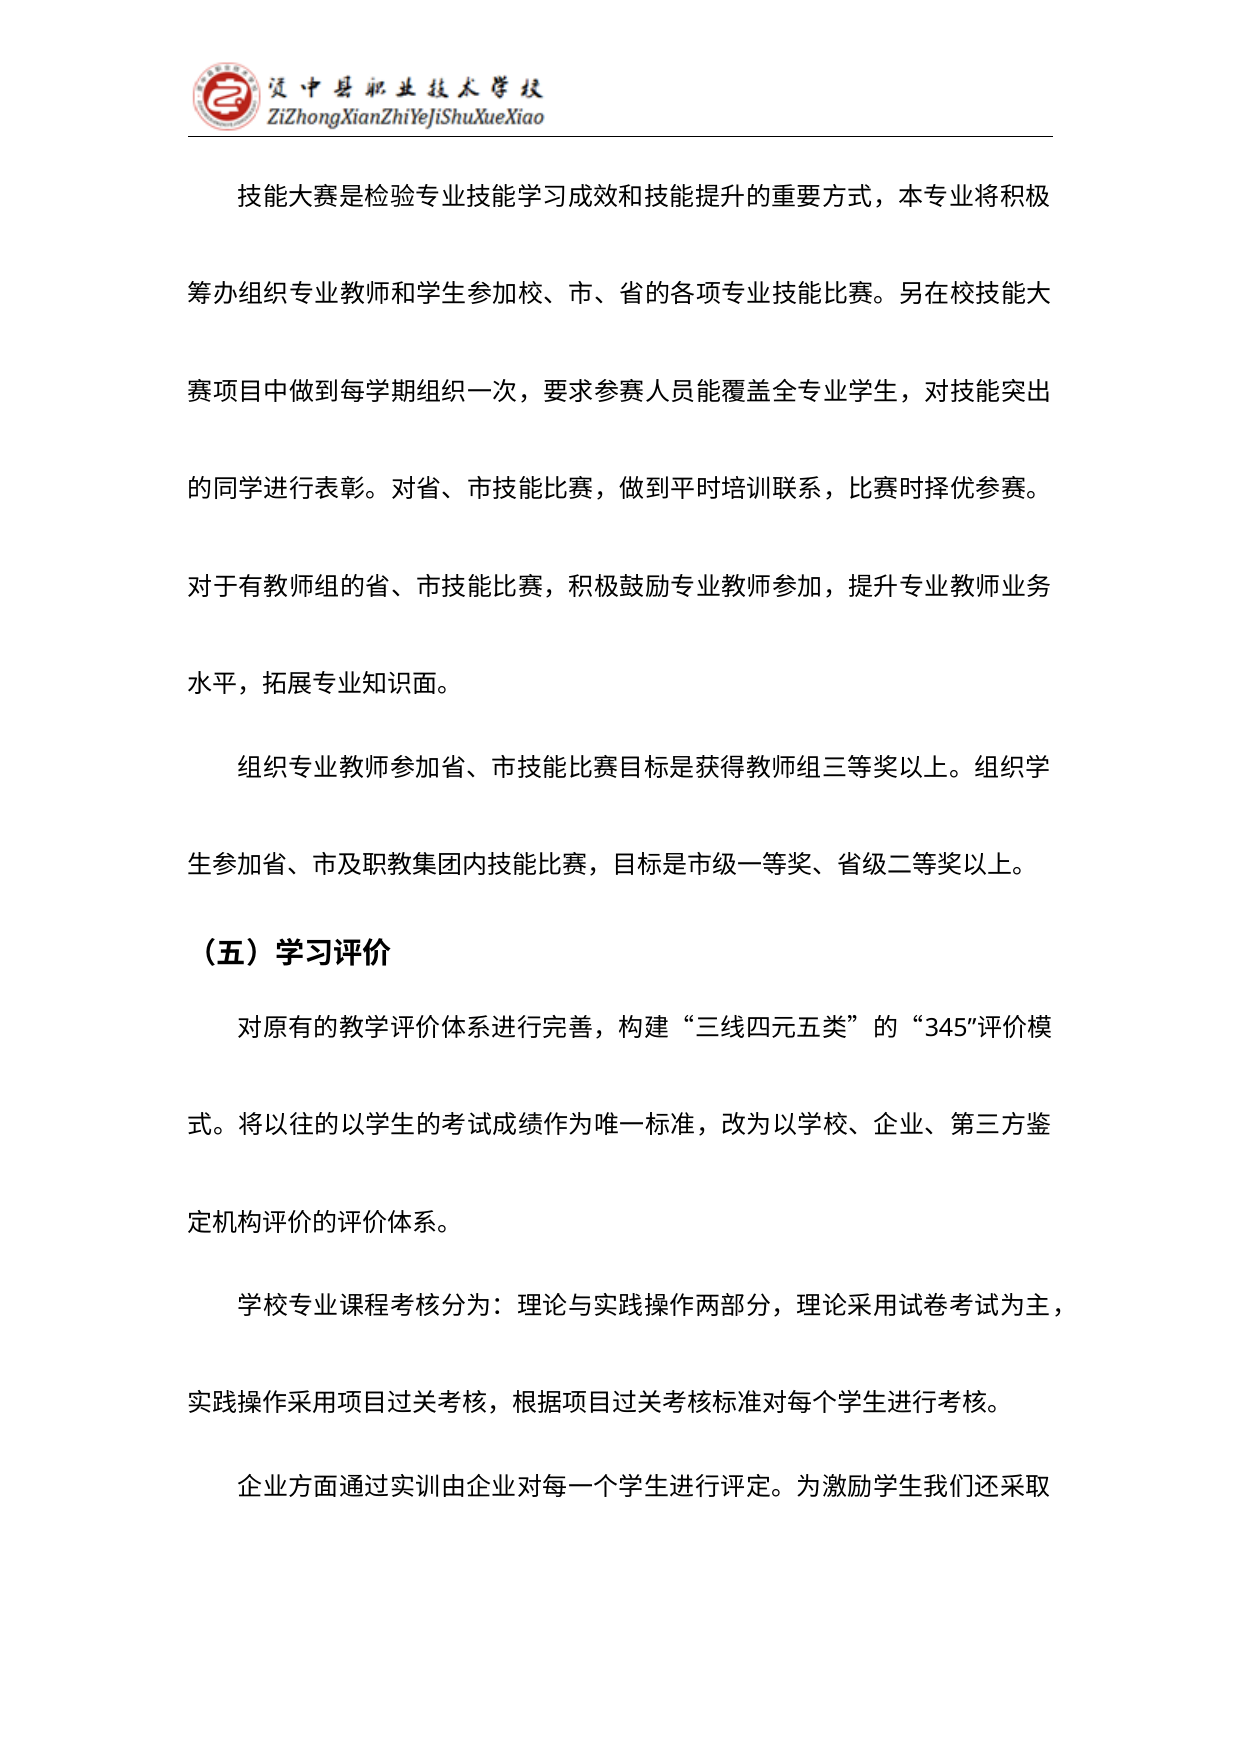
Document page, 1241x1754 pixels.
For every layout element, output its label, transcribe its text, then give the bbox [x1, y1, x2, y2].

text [187, 1452, 1053, 1517]
text 学校专业课程考核分为：理论与实践操作两部分，理论采用试卷考试为主，实践操作采用项目过关考核，根据项目过关考核标准对每个学生进行考核。 [187, 1271, 1053, 1433]
picture [187, 59, 550, 134]
text （五）学习评价 [187, 929, 1053, 972]
text 组织专业教师参加省、市技能比赛目标是获得教师组三等奖以上。组织学生参加省、市及职教集团内技能比赛，目标是市级一等奖、省级二等奖以上。 [187, 733, 1053, 895]
text 技能大赛是检验专业技能学习成效和技能提升的重要方式，本专业将积极筹办组织专业教师和学生参加校、市、省的各项专业技能比赛。另在校技能大赛项目中做到每学期组织一次，要求参赛人员能覆盖全专业学生，对技能突出的同学进行表彰。对省、市技能比赛，做到平时培训联系，比赛时择优参赛。对于有教师组的省、市技能比赛，积极鼓励专业教师参加，提升专业教师业务水平，拓展专业知识面。 [187, 162, 1053, 714]
text 对原有的教学评价体系进行完善，构建“三线四元五类”的“345”评价模式。将以往的以学生的考试成绩作为唯一标准，改为以学校、企业、第三方鉴定机构评价的评价体系。 [187, 993, 1053, 1253]
